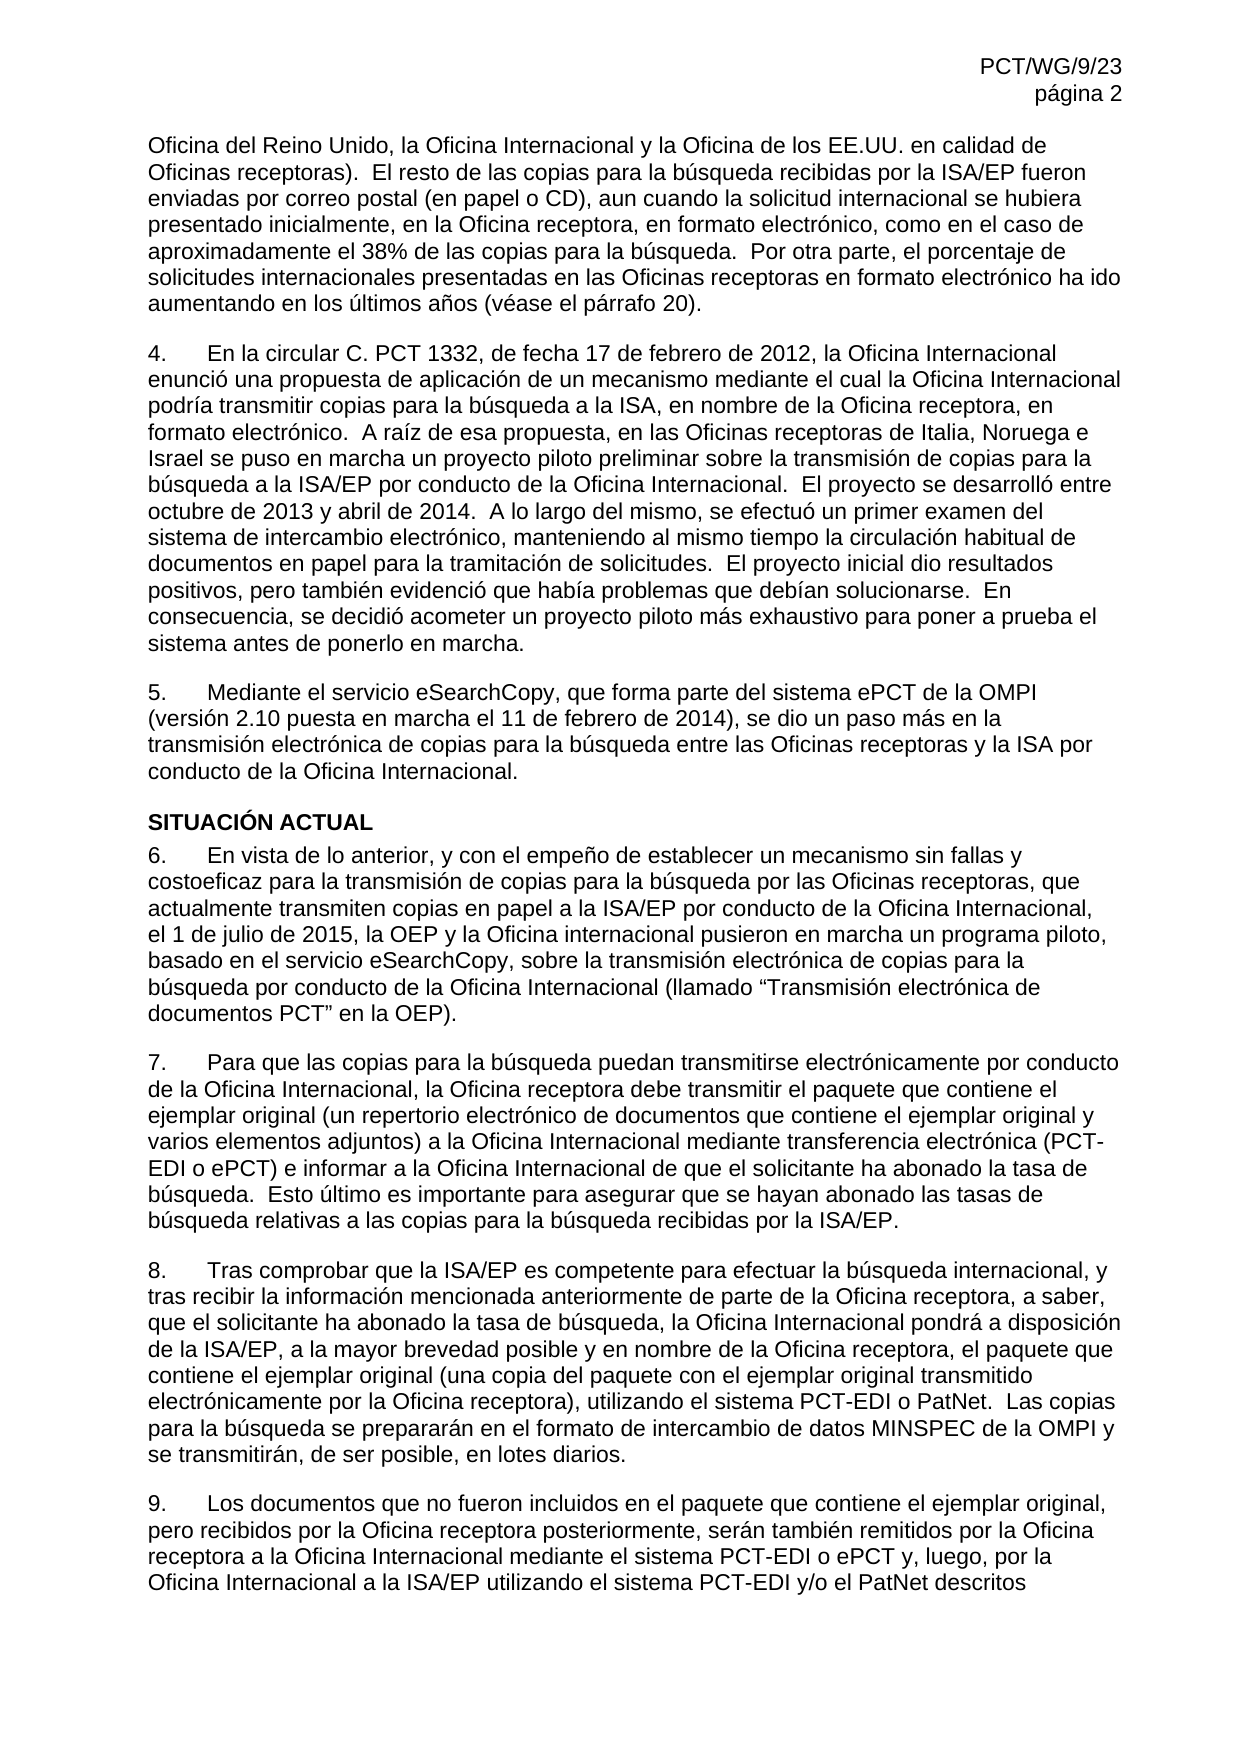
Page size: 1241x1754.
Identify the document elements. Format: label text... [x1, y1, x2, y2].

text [148, 1490, 1122, 1596]
text Para que las copias para la búsqueda puedan transmitirse electrónicamente por conducto de la Oficina Internacional, la Oficina receptora debe transmitir el paquete que contiene el ejemplar original (un repertorio electrónico de documentos que contiene el ejemplar original y varios elementos adjuntos) a la Oficina Internacional mediante transferencia electrónica (PCT-EDI o ePCT) e informar a la Oficina Internacional de que el solicitante ha abonado la tasa de búsqueda. Esto último es importante para asegurar que se hayan abonado las tasas de búsqueda relativas a las copias para la búsqueda recibidas por la ISA/EP. [148, 1049, 1122, 1234]
text En vista de lo anterior, y con el empeño de establecer un mecanismo sin fallas y costoeficaz para la transmisión de copias para la búsqueda por las Oficinas receptoras, que actualmente transmiten copias en papel a la ISA/EP por conducto de la Oficina Internacional, el 1 de julio de 2015, la OEP y la Oficina internacional pusieron en marcha un programa piloto, basado en el servicio eSearchCopy, sobre la transmisión electrónica de copias para la búsqueda por conducto de la Oficina Internacional (llamado “Transmisión electrónica de documentos PCT” en la OEP). [148, 842, 1122, 1026]
text Mediante el servicio eSearchCopy, que forma parte del sistema ePCT de la OMPI (versión 2.10 puesta en marcha el 11 de febrero de 2014), se dio un paso más en la transmisión electrónica de copias para la búsqueda entre las Oficinas receptoras y la ISA por conducto de la Oficina Internacional. [148, 679, 1122, 784]
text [148, 132, 1122, 317]
text Tras comprobar que la ISA/EP es competente para efectuar la búsqueda internacional, y tras recibir la información mencionada anteriormente de parte de la Oficina receptora, a saber, que el solicitante ha abonado la tasa de búsqueda, la Oficina Internacional pondrá a disposición de la ISA/EP, a la mayor brevedad posible y en nombre de la Oficina receptora, el paquete que contiene el ejemplar original (una copia del paquete con el ejemplar original transmitido electrónicamente por la Oficina receptora), utilizando el sistema PCT-EDI o PatNet. Las copias para la búsqueda se prepararán en el formato de intercambio de datos MINSPEC de la OMPI y se transmitirán, de ser posible, en lotes diarios. [148, 1257, 1122, 1467]
subtitle SITUACIÓN ACTUAL [148, 809, 1122, 836]
text En la circular C. PCT 1332, de fecha 17 de febrero de 2012, la Oficina Internacional enunció una propuesta de aplicación de un mecanismo mediante el cual la Oficina Internacional podría transmitir copias para la búsqueda a la ISA, en nombre de la Oficina receptora, en formato electrónico. A raíz de esa propuesta, en las Oficinas receptoras de Italia, Noruega e Israel se puso en marcha un proyecto piloto preliminar sobre la transmisión de copias para la búsqueda a la ISA/EP por conducto de la Oficina Internacional. El proyecto se desarrolló entre octubre de 2013 y abril de 2014. A lo largo del mismo, se efectuó un primer examen del sistema de intercambio electrónico, manteniendo al mismo tiempo la circulación habitual de documentos en papel para la tramitación de solicitudes. El proyecto inicial dio resultados positivos, pero también evidenció que había problemas que debían solucionarse. En consecuencia, se decidió acometer un proyecto piloto más exhaustivo para poner a prueba el sistema antes de ponerlo en marcha. [148, 339, 1122, 656]
